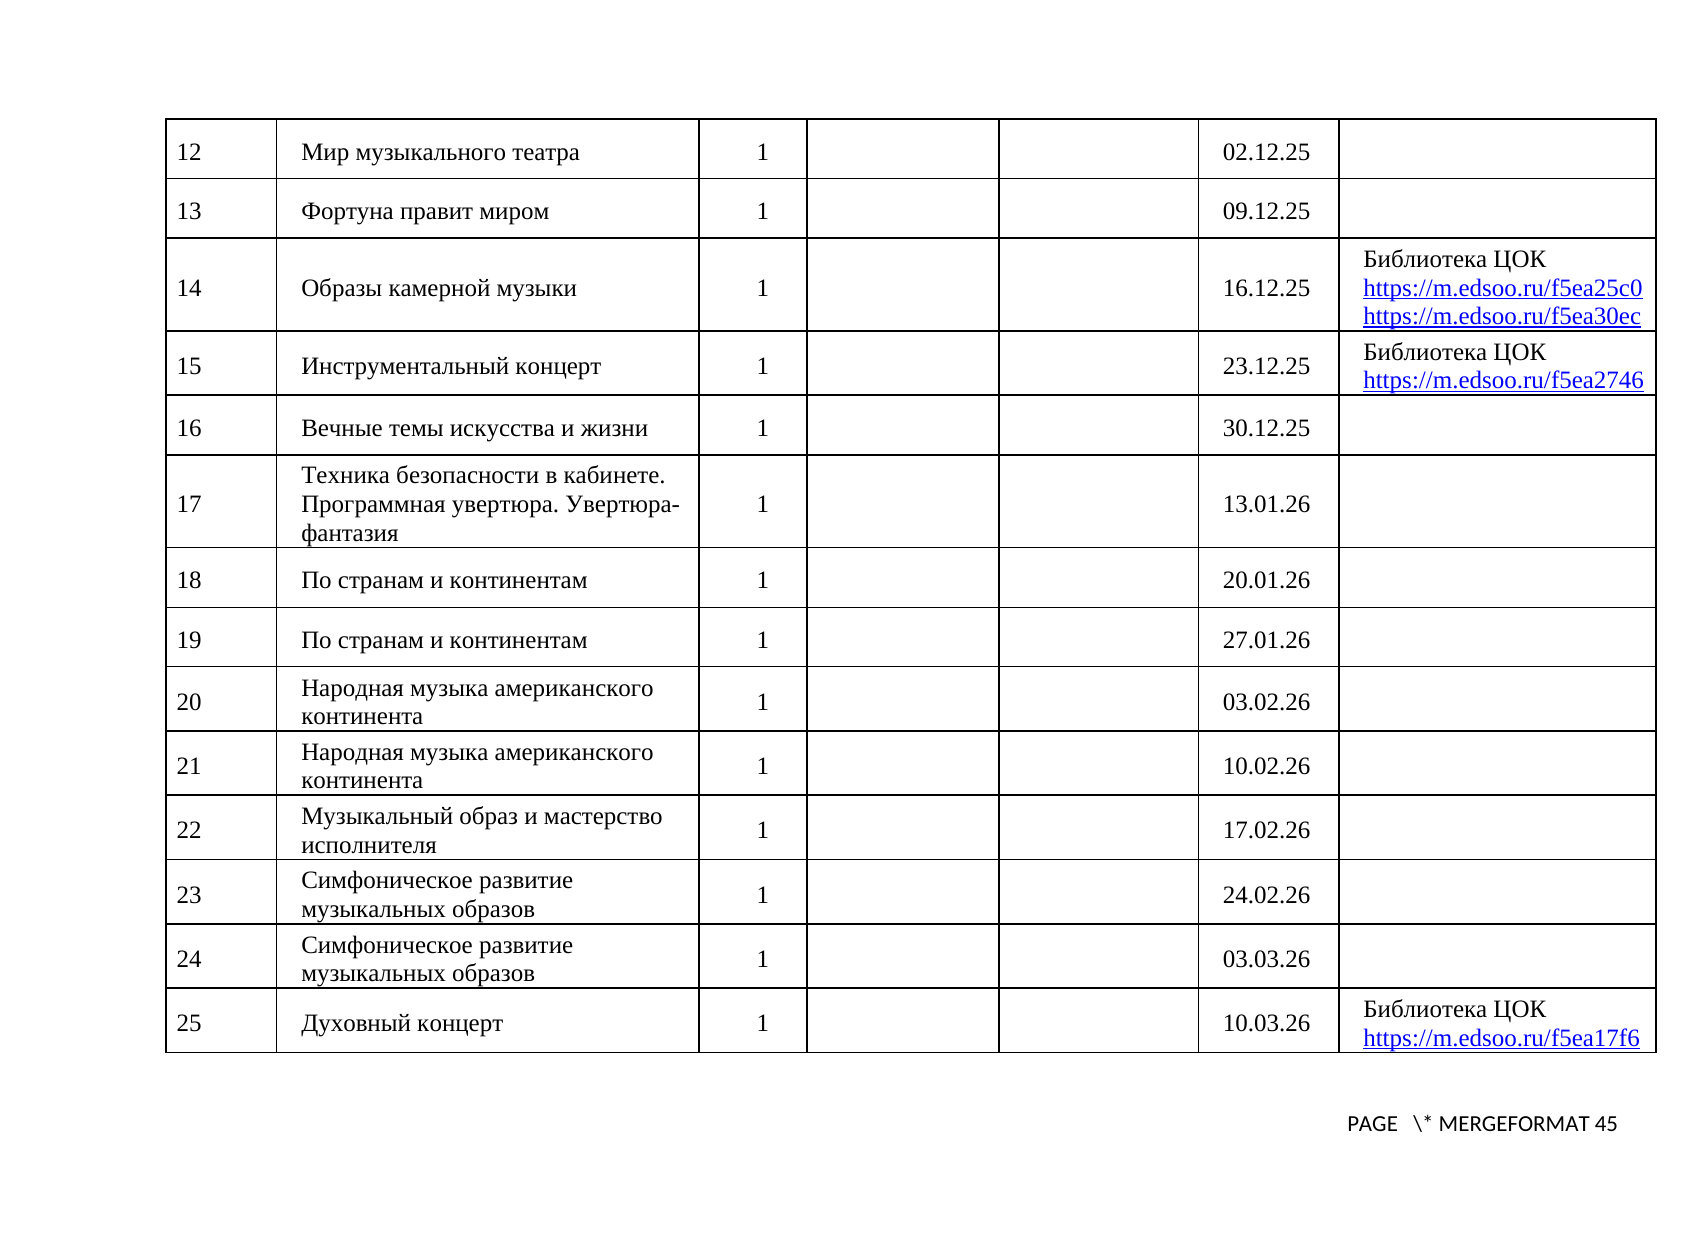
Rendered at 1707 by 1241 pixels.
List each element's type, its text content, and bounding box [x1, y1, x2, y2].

table_cell [808, 456, 998, 547]
table_cell 18 [167, 548, 276, 606]
table_cell 1 [700, 667, 806, 730]
table_cell [1340, 608, 1655, 666]
table_cell Техника безопасности в кабинете. Программная увертюра. Увертюра-фантазия [277, 456, 698, 547]
table_cell Народная музыка американского континента [277, 667, 698, 730]
table_cell 1 [700, 456, 806, 547]
table_cell [1340, 396, 1655, 454]
table_cell 16.12.25 [1199, 239, 1338, 330]
table_cell [808, 332, 998, 394]
table_cell 27.01.26 [1199, 608, 1338, 666]
table_cell 1 [700, 239, 806, 330]
table_cell [1340, 667, 1655, 730]
table_cell [1000, 860, 1198, 923]
table_cell 23 [167, 860, 276, 923]
table_cell [808, 548, 998, 606]
table_cell 24.02.26 [1199, 860, 1338, 923]
table_cell [1000, 796, 1198, 859]
table_cell [808, 732, 998, 794]
table_cell [808, 925, 998, 987]
table_cell Симфоническое развитие музыкальных образов [277, 925, 698, 987]
table_cell [1000, 667, 1198, 730]
table_cell 23.12.25 [1199, 332, 1338, 394]
table_cell 02.12.25 [1199, 120, 1338, 178]
table_cell [1000, 120, 1198, 178]
table_cell [808, 860, 998, 923]
table_cell [1000, 732, 1198, 794]
table_cell [808, 608, 998, 666]
table_cell 13 [167, 179, 276, 237]
table_cell Народная музыка американского континента [277, 732, 698, 794]
table_cell 1 [700, 796, 806, 859]
table_cell 1 [700, 332, 806, 394]
table_cell 1 [700, 548, 806, 606]
table_cell 1 [700, 396, 806, 454]
table_cell 17.02.26 [1199, 796, 1338, 859]
table_cell [808, 179, 998, 237]
table_cell [1340, 796, 1655, 859]
table_cell 22 [167, 796, 276, 859]
table_cell 10.02.26 [1199, 732, 1338, 794]
table_cell [1340, 732, 1655, 794]
table_cell Симфоническое развитие музыкальных образов [277, 860, 698, 923]
table_cell 10.03.26 [1199, 989, 1338, 1051]
table_cell 14 [167, 239, 276, 330]
table_cell Инструментальный концерт [277, 332, 698, 394]
table_cell [1000, 396, 1198, 454]
table_cell 03.02.26 [1199, 667, 1338, 730]
table_cell 03.03.26 [1199, 925, 1338, 987]
table_cell По странам и континентам [277, 608, 698, 666]
table_cell 19 [167, 608, 276, 666]
table_cell 25 [167, 989, 276, 1051]
table_cell По странам и континентам [277, 548, 698, 606]
table_cell 17 [167, 456, 276, 547]
table_cell 1 [700, 860, 806, 923]
table_cell 1 [700, 608, 806, 666]
table_cell 1 [700, 732, 806, 794]
table_cell [808, 239, 998, 330]
table_cell 24 [167, 925, 276, 987]
table_cell [808, 989, 998, 1051]
table_cell Библиотека ЦОК https://m.edsoo.ru/f5ea2746 [1340, 332, 1655, 394]
table_cell 13.01.26 [1199, 456, 1338, 547]
table_cell 15 [167, 332, 276, 394]
table_cell [1340, 925, 1655, 987]
table_cell Духовный концерт [277, 989, 698, 1051]
table_cell [1340, 860, 1655, 923]
table_cell [808, 796, 998, 859]
table_cell Библиотека ЦОК https://m.edsoo.ru/f5ea17f6 [1340, 989, 1655, 1051]
table_cell Музыкальный образ и мастерство исполнителя [277, 796, 698, 859]
table_cell 12 [167, 120, 276, 178]
table_cell [1000, 925, 1198, 987]
table_cell [1000, 608, 1198, 666]
table_cell Мир музыкального театра [277, 120, 698, 178]
table_cell 1 [700, 925, 806, 987]
table_cell [1000, 456, 1198, 547]
table_cell 20.01.26 [1199, 548, 1338, 606]
table_cell [1000, 989, 1198, 1051]
table_cell [808, 667, 998, 730]
table_cell Библиотека ЦОК https://m.edsoo.ru/f5ea25c0 https://m.edsoo.ru/f5ea30ec [1340, 239, 1655, 330]
table_cell 1 [700, 120, 806, 178]
table_cell [1000, 179, 1198, 237]
table_cell 1 [700, 989, 806, 1051]
table_cell Фортуна правит миром [277, 179, 698, 237]
table_cell 30.12.25 [1199, 396, 1338, 454]
table_cell Образы камерной музыки [277, 239, 698, 330]
table_cell [1000, 239, 1198, 330]
table_cell [1340, 456, 1655, 547]
table_cell [1000, 548, 1198, 606]
table_cell 16 [167, 396, 276, 454]
table_cell [1000, 332, 1198, 394]
table_cell 20 [167, 667, 276, 730]
table_cell [808, 120, 998, 178]
table_cell Вечные темы искусства и жизни [277, 396, 698, 454]
table_cell [1340, 179, 1655, 237]
table_cell 21 [167, 732, 276, 794]
table_cell [1340, 120, 1655, 178]
table_cell 1 [700, 179, 806, 237]
table_cell [1340, 548, 1655, 606]
table_cell [808, 396, 998, 454]
table_cell 09.12.25 [1199, 179, 1338, 237]
